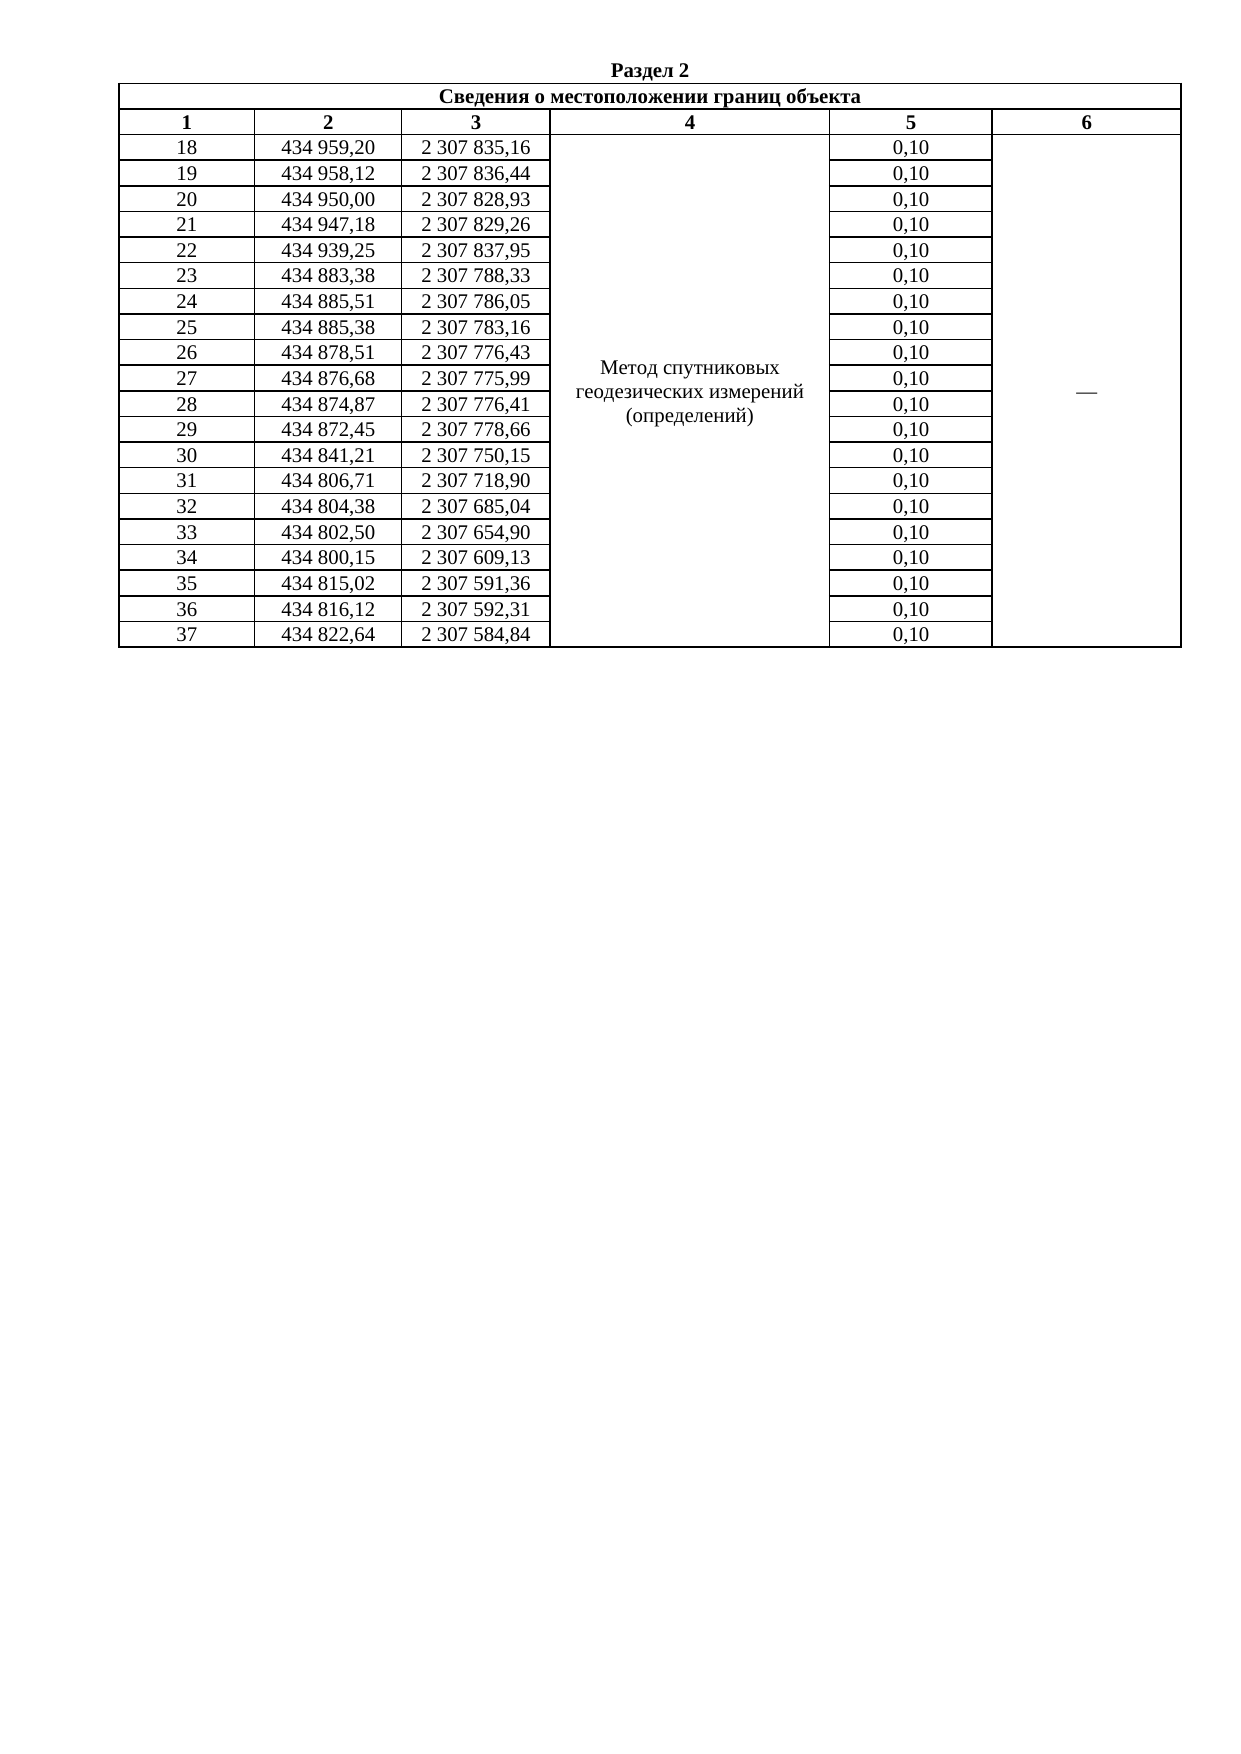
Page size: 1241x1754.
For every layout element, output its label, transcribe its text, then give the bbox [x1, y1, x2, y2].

table_cell 2 307 654,90 [402, 520, 549, 544]
table_cell 2 307 592,31 [402, 597, 549, 621]
table_cell 6 [993, 110, 1180, 134]
table_cell 26 [120, 340, 254, 364]
table_cell 0,10 [830, 238, 991, 262]
table_cell 434 878,51 [255, 340, 401, 364]
table_cell 0,10 [830, 443, 991, 467]
table_cell 434 874,87 [255, 392, 401, 416]
table_cell 0,10 [830, 494, 991, 518]
table_cell 36 [120, 597, 254, 621]
table_cell 0,10 [830, 212, 991, 236]
table_cell 0,10 [830, 392, 991, 416]
table_cell 434 883,38 [255, 263, 401, 287]
table_cell 19 [120, 161, 254, 185]
table_cell 2 307 828,93 [402, 187, 549, 211]
table_cell 0,10 [830, 468, 991, 492]
table_cell 434 950,00 [255, 187, 401, 211]
table_cell 30 [120, 443, 254, 467]
table_cell 0,10 [830, 340, 991, 364]
table_cell 0,10 [830, 366, 991, 390]
table_cell 27 [120, 366, 254, 390]
table_cell 2 307 778,66 [402, 417, 549, 441]
table_cell 2 307 835,16 [402, 135, 549, 159]
table_cell 2 307 783,16 [402, 315, 549, 339]
table_cell 0,10 [830, 597, 991, 621]
table_cell 434 804,38 [255, 494, 401, 518]
table_cell 434 806,71 [255, 468, 401, 492]
table_cell 0,10 [830, 289, 991, 313]
table_cell 3 [402, 110, 549, 134]
table_cell 434 939,25 [255, 238, 401, 262]
table_cell 22 [120, 238, 254, 262]
table_cell 434 947,18 [255, 212, 401, 236]
table_cell 1 [120, 110, 254, 134]
table_cell 5 [830, 110, 991, 134]
table_cell 0,10 [830, 520, 991, 544]
table_cell 28 [120, 392, 254, 416]
table_cell 2 307 750,15 [402, 443, 549, 467]
table_cell 29 [120, 417, 254, 441]
table_cell 0,10 [830, 571, 991, 595]
table_cell 0,10 [830, 135, 991, 159]
table_cell 2 307 775,99 [402, 366, 549, 390]
table_cell 2 307 829,26 [402, 212, 549, 236]
table_cell 2 307 591,36 [402, 571, 549, 595]
table_cell 31 [120, 468, 254, 492]
table_cell 4 [551, 110, 829, 134]
table_cell 32 [120, 494, 254, 518]
table_cell 2 307 718,90 [402, 468, 549, 492]
table_cell 18 [120, 135, 254, 159]
table_cell 0,10 [830, 263, 991, 287]
table_cell 25 [120, 315, 254, 339]
table_cell 2 307 837,95 [402, 238, 549, 262]
table_cell 0,10 [830, 187, 991, 211]
table_cell 434 800,15 [255, 545, 401, 569]
table_cell 24 [120, 289, 254, 313]
table_cell 2 307 836,44 [402, 161, 549, 185]
table_cell 37 [120, 622, 254, 646]
table_header Раздел 2 [119, 59, 1181, 82]
table_cell 0,10 [830, 545, 991, 569]
table_cell 0,10 [830, 315, 991, 339]
table_cell 2 307 584,84 [402, 622, 549, 646]
table_cell 2 307 776,41 [402, 392, 549, 416]
table_cell 0,10 [830, 161, 991, 185]
table_cell 434 802,50 [255, 520, 401, 544]
table_cell 23 [120, 263, 254, 287]
table_cell 2 307 685,04 [402, 494, 549, 518]
table_cell 21 [120, 212, 254, 236]
table_cell 0,10 [830, 417, 991, 441]
table_cell 434 822,64 [255, 622, 401, 646]
table_cell 434 876,68 [255, 366, 401, 390]
table_cell 33 [120, 520, 254, 544]
table_cell 434 885,38 [255, 315, 401, 339]
table_cell 434 958,12 [255, 161, 401, 185]
table_cell 35 [120, 571, 254, 595]
table_cell Сведения о местоположении границ объекта [120, 84, 1180, 108]
table_cell 434 841,21 [255, 443, 401, 467]
table_cell 2 307 786,05 [402, 289, 549, 313]
table_cell 2 307 788,33 [402, 263, 549, 287]
table_cell 2 307 609,13 [402, 545, 549, 569]
table_cell 20 [120, 187, 254, 211]
table_cell — [993, 135, 1180, 646]
table_cell Метод спутниковых геодезических измерений (определений) [551, 135, 829, 646]
table_cell 0,10 [830, 622, 991, 646]
table_cell 434 959,20 [255, 135, 401, 159]
table_cell 434 816,12 [255, 597, 401, 621]
table_cell 434 885,51 [255, 289, 401, 313]
table_cell 34 [120, 545, 254, 569]
table_cell 434 872,45 [255, 417, 401, 441]
table_cell 2 [255, 110, 401, 134]
table_cell 2 307 776,43 [402, 340, 549, 364]
table_cell 434 815,02 [255, 571, 401, 595]
